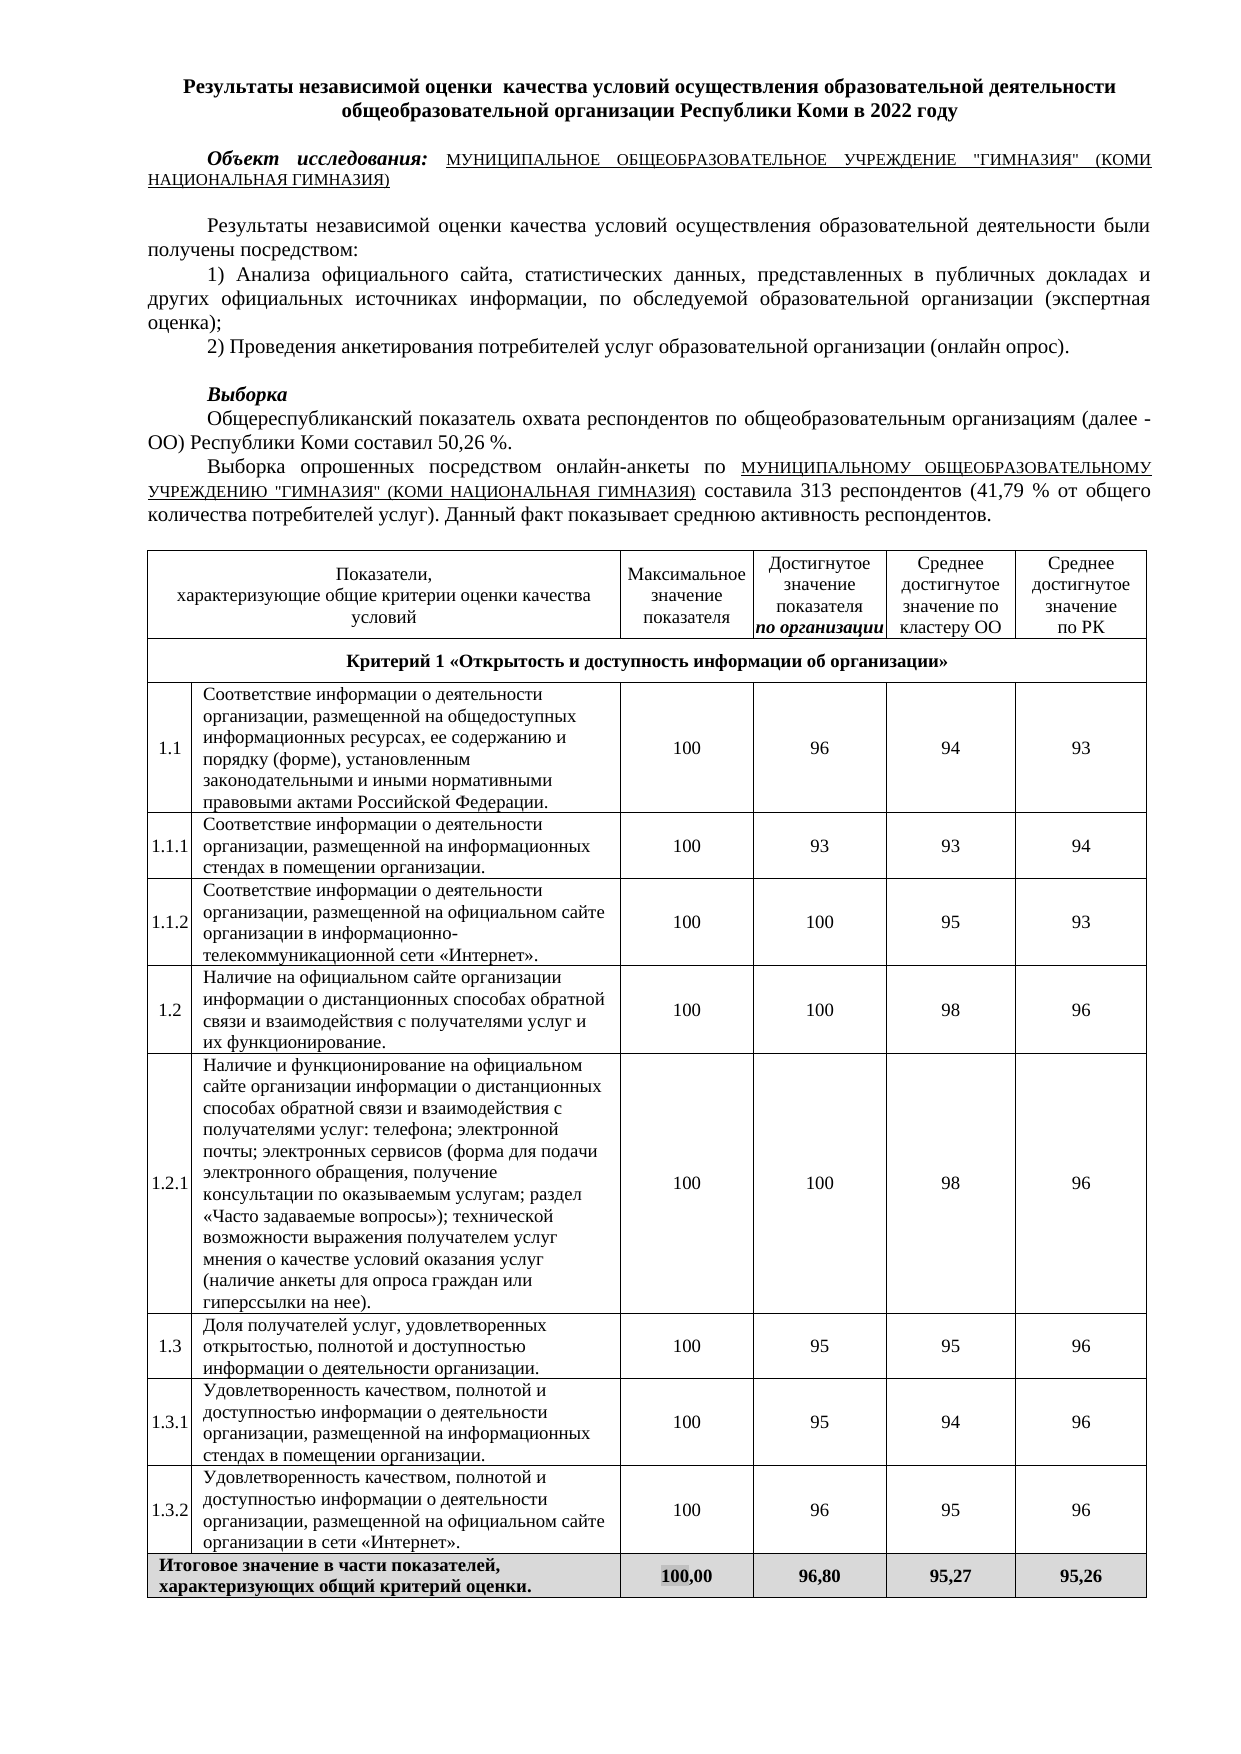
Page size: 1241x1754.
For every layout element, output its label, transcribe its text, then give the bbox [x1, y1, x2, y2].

table_cell 100 [621, 879, 753, 965]
table_cell 96 [1016, 1054, 1146, 1312]
table_cell 93 [887, 813, 1015, 878]
table_cell 98 [887, 966, 1015, 1053]
table_cell 96 [1016, 1466, 1146, 1553]
table_header Среднее достигнутое значение по кластеру ОО [887, 551, 1015, 638]
table_cell 100 [754, 966, 886, 1053]
table_cell 1.1.1 [148, 813, 191, 878]
table_cell 95,27 [887, 1554, 1015, 1597]
table_cell Удовлетворенность качеством, полнотой и доступностью информации о деятельности организации, размещенной на официальном сайте организации в сети «Интернет». [192, 1466, 620, 1553]
table_cell 1.1 [148, 683, 191, 812]
table_cell 95 [887, 1314, 1015, 1378]
table_cell 1.3.1 [148, 1379, 191, 1465]
table_cell Соответствие информации о деятельности организации, размещенной на официальном сайте организации в информационно-телекоммуникационной сети «Интернет». [192, 879, 620, 965]
table_cell 95 [887, 1466, 1015, 1553]
table_cell 95 [754, 1379, 886, 1465]
table_cell 96 [754, 683, 886, 812]
table_cell 94 [887, 1379, 1015, 1465]
table_cell 100 [754, 1054, 886, 1312]
table_cell 96 [1016, 1314, 1146, 1378]
table_cell 93 [1016, 683, 1146, 812]
table_cell 100 [621, 813, 753, 878]
table_cell 95 [887, 879, 1015, 965]
table_cell 100 [754, 879, 886, 965]
table_cell 100 [621, 1466, 753, 1553]
table_header Достигнутое значение показателя по организации [754, 551, 886, 638]
text Результаты независимой оценки качества условий осуществления образовательной деятельности общеобразовательной организации Республики Коми в 2022 году [148, 74, 1152, 122]
table_header Показатели, характеризующие общие критерии оценки качества условий [148, 551, 620, 638]
table_cell 1.1.2 [148, 879, 191, 965]
table_cell 94 [1016, 813, 1146, 878]
text Выборка [148, 382, 1152, 406]
text Выборка опрошенных посредством онлайн-анкеты по МУНИЦИПАЛЬНОМУ ОБЩЕОБРАЗОВАТЕЛЬНОМУ УЧРЕЖДЕНИЮ "ГИМНАЗИЯ" (КОМИ НАЦИОНАЛЬНАЯ ГИМНАЗИЯ) составила 313 респондентов (41,79 % от общего количества потребителей услуг). Данный факт показывает среднюю активность респондентов. [148, 454, 1152, 526]
table_cell Соответствие информации о деятельности организации, размещенной на информационных стендах в помещении организации. [192, 813, 620, 878]
table_cell 100 [621, 683, 753, 812]
table_cell 95 [754, 1314, 886, 1378]
table_cell 100 [621, 1379, 753, 1465]
table_cell 96 [754, 1466, 886, 1553]
table_header Максимальное значение показателя [621, 551, 753, 638]
table_cell 95,26 [1016, 1554, 1146, 1597]
table_cell 100 [621, 966, 753, 1053]
table_cell Соответствие информации о деятельности организации, размещенной на общедоступных информационных ресурсах, ее содержанию и порядку (форме), установленным законодательными и иными нормативными правовыми актами Российской Федерации. [192, 683, 620, 812]
table_cell Наличие на официальном сайте организации информации о дистанционных способах обратной связи и взаимодействия с получателями услуг и их функционирование. [192, 966, 620, 1053]
table_cell 96 [1016, 1379, 1146, 1465]
table_cell 96,80 [754, 1554, 886, 1597]
table_cell 100 [621, 1054, 753, 1312]
table_header Среднее достигнутое значение по РК [1016, 551, 1146, 638]
table_cell 100 [621, 1314, 753, 1378]
table_cell 93 [754, 813, 886, 878]
table_cell 98 [887, 1054, 1015, 1312]
table_cell Удовлетворенность качеством, полнотой и доступностью информации о деятельности организации, размещенной на информационных стендах в помещении организации. [192, 1379, 620, 1465]
table_cell Наличие и функционирование на официальном сайте организации информации о дистанционных способах обратной связи и взаимодействия с получателями услуг: телефона; электронной почты; электронных сервисов (форма для подачи электронного обращения, получение консультации по оказываемым услугам; раздел «Часто задаваемые вопросы»); технической возможности выражения получателем услуг мнения о качестве условий оказания услуг (наличие анкеты для опроса граждан или гиперссылки на нее). [192, 1054, 620, 1312]
table_cell 1.2 [148, 966, 191, 1053]
table_cell 1.2.1 [148, 1054, 191, 1312]
table_cell 1.3.2 [148, 1466, 191, 1553]
text 2) Проведения анкетирования потребителей услуг образовательной организации (онлайн опрос). [148, 334, 1152, 358]
table_cell 94 [887, 683, 1015, 812]
text Объект исследования: МУНИЦИПАЛЬНОЕ ОБЩЕОБРАЗОВАТЕЛЬНОЕ УЧРЕЖДЕНИЕ "ГИМНАЗИЯ" (КОМИ НАЦИОНАЛЬНАЯ ГИМНАЗИЯ) [148, 146, 1152, 189]
text Результаты независимой оценки качества условий осуществления образовательной деятельности были получены посредством: [148, 213, 1152, 261]
table_cell 96 [1016, 966, 1146, 1053]
table_cell 100,00 [621, 1554, 753, 1597]
text Общереспубликанский показатель охвата респондентов по общеобразовательным организациям (далее - ОО) Республики Коми составил 50,26 %. [148, 406, 1152, 454]
table_cell 1.3 [148, 1314, 191, 1378]
text 1) Анализа официального сайта, статистических данных, представленных в публичных докладах и других официальных источниках информации, по обследуемой образовательной организации (экспертная оценка); [148, 261, 1152, 334]
table_cell 93 [1016, 879, 1146, 965]
table_cell Итоговое значение в части показателей, характеризующих общий критерий оценки. [148, 1554, 620, 1597]
table_cell Доля получателей услуг, удовлетворенных открытостью, полнотой и доступностью информации о деятельности организации. [192, 1314, 620, 1378]
table_cell Критерий 1 «Открытость и доступность информации об организации» [148, 639, 1146, 682]
